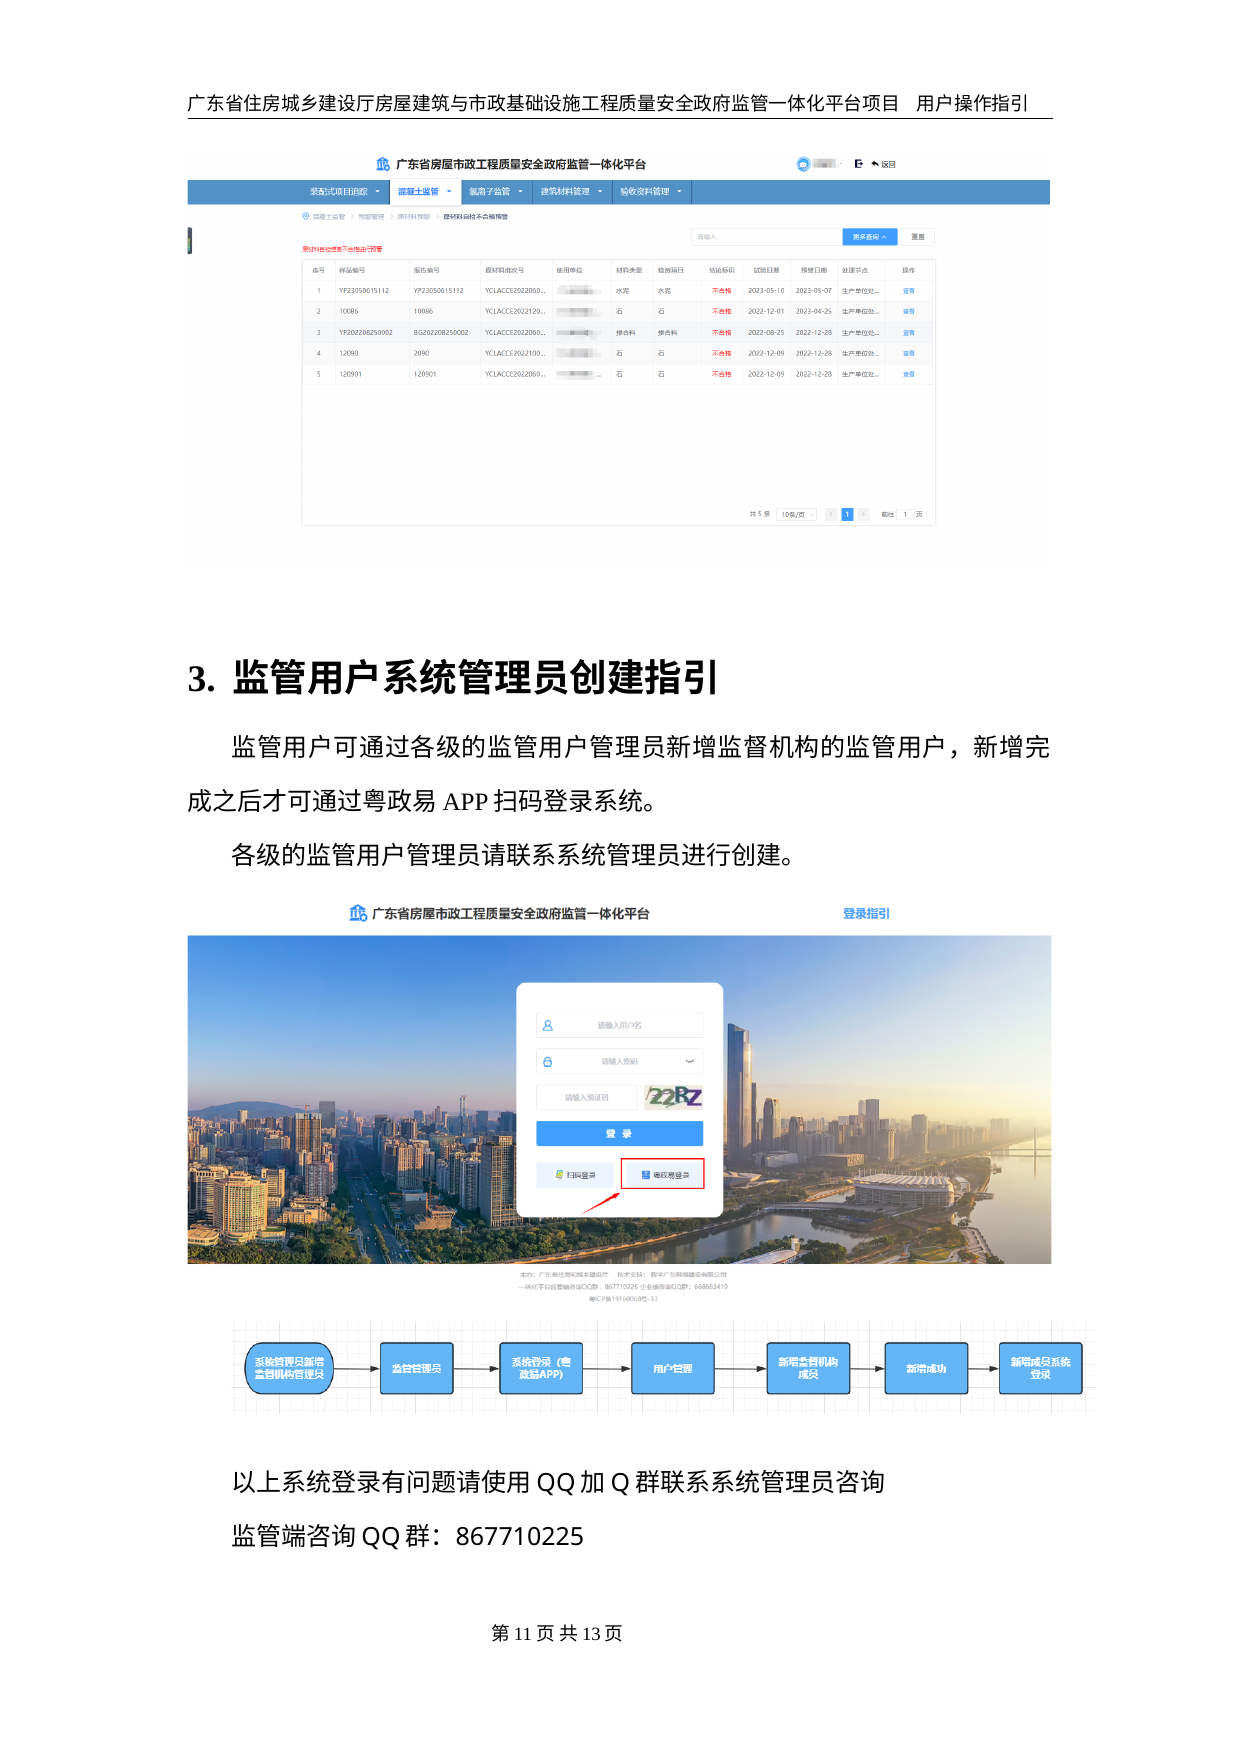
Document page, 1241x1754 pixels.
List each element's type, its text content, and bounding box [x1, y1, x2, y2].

text 各级的监管用户管理员请联系系统管理员进行创建。 [187, 836, 1053, 872]
text 监管端咨询QQ群：867710225 [187, 1517, 1053, 1553]
text 监管用户可通过各级的监管用户管理员新增监督机构的监管用户，新增完成之后才可通过粤政易APP扫码登录系统。 [187, 727, 1053, 818]
picture [231, 1322, 1096, 1414]
text 以上系统登录有问题请使用QQ加Q群联系系统管理员咨询 [187, 1462, 1053, 1499]
picture [187, 150, 1052, 566]
picture [187, 890, 1052, 1309]
subtitle 监管用户系统管理员创建指引 [187, 648, 1053, 702]
